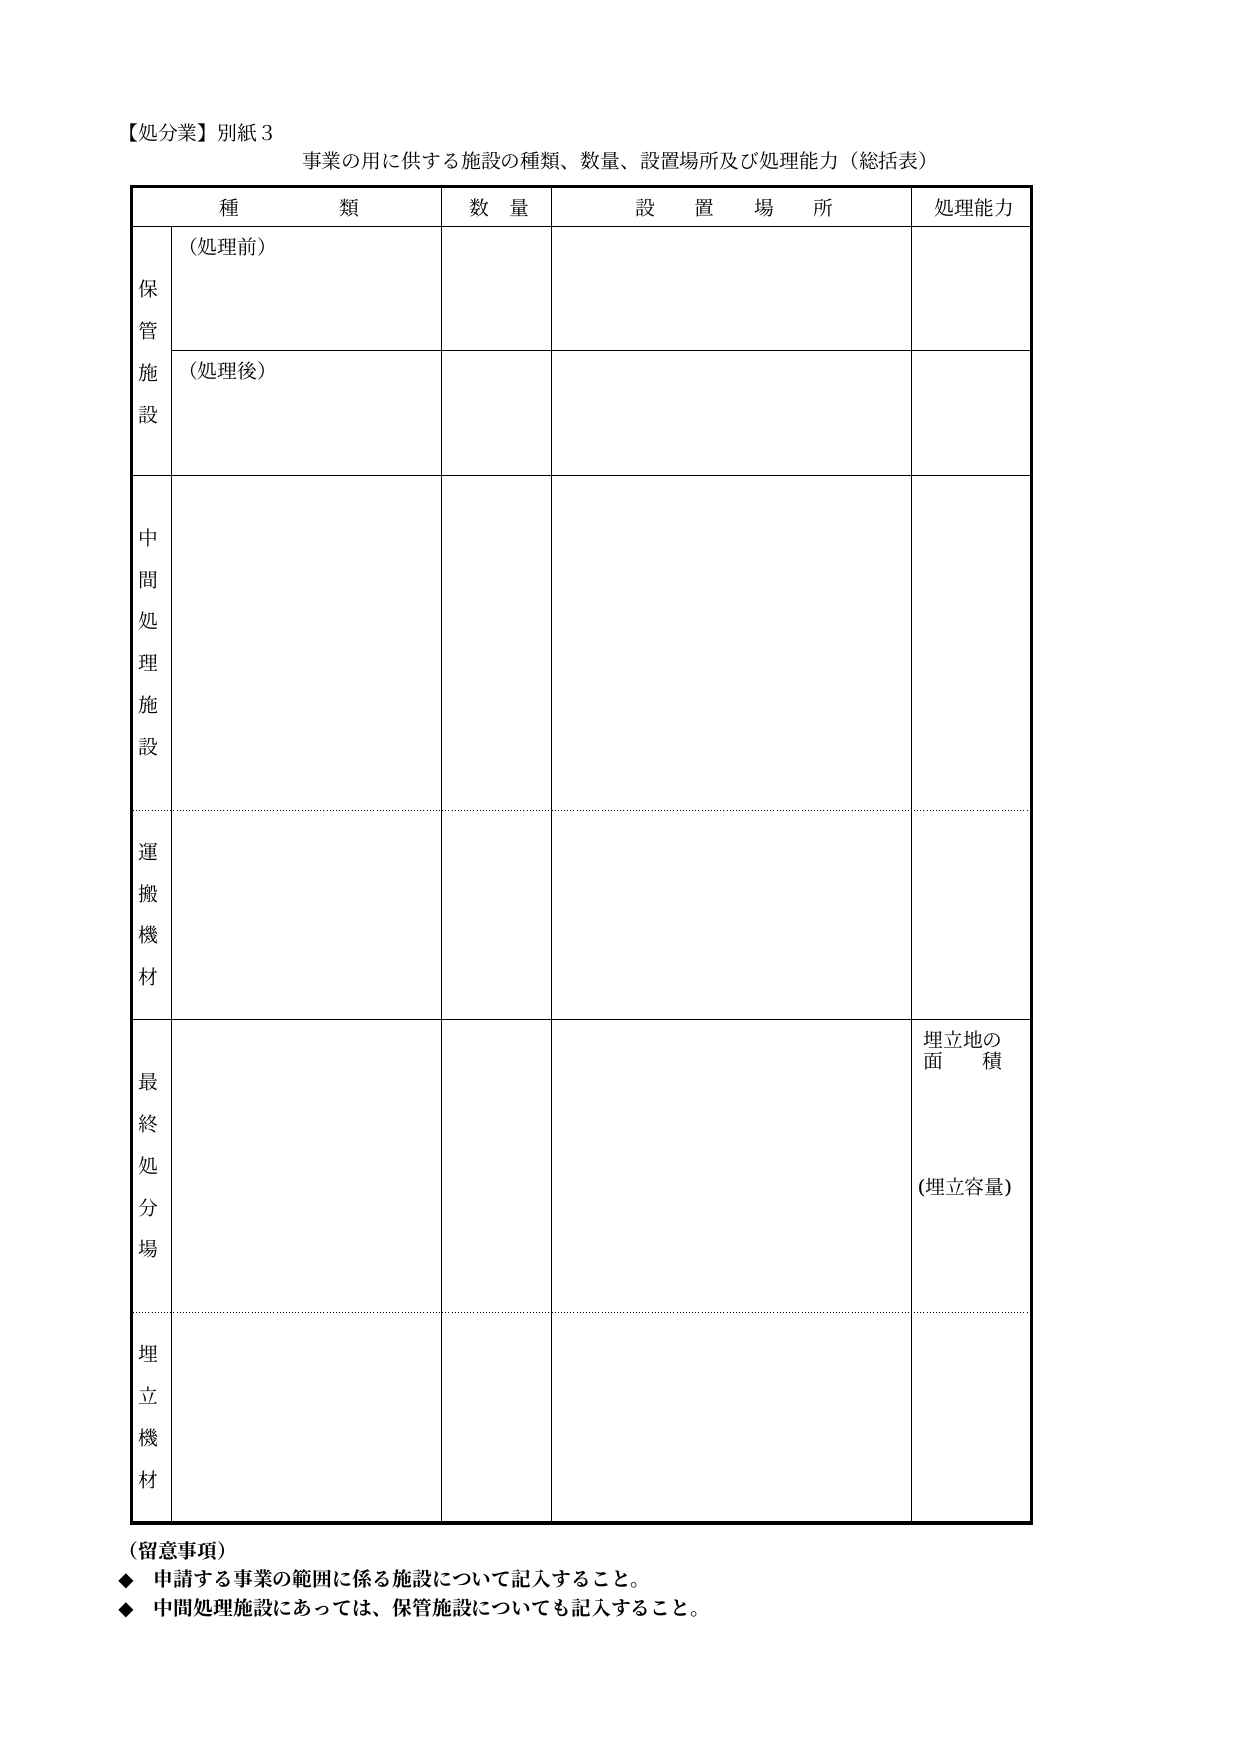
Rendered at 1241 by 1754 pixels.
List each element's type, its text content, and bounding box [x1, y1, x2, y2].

table_cell （処理前） [172, 227, 441, 350]
table_cell [912, 810, 1030, 1019]
table_cell [552, 810, 911, 1019]
table_header 数 量 [442, 188, 551, 226]
text ◆ 申請する事業の範囲に係る施設について記入すること。 [118, 1564, 1122, 1592]
table_cell [442, 1312, 551, 1521]
table_cell [552, 351, 911, 475]
table_cell [552, 227, 911, 350]
table_cell 保 管 施 設 [133, 227, 171, 475]
table_cell 埋 立 機 材 [133, 1312, 171, 1521]
table_header 処理能力 [912, 188, 1030, 226]
text （留意事項） [118, 1535, 1122, 1564]
table_cell [552, 1020, 911, 1312]
table_cell [442, 476, 551, 809]
table_cell （処理後） [172, 351, 441, 475]
table_cell [552, 1312, 911, 1521]
table_cell 中 間 処 理 施 設 [133, 476, 171, 809]
table_cell [172, 810, 441, 1019]
table_cell [912, 351, 1030, 475]
table_cell 運 搬 機 材 [133, 810, 171, 1019]
table_cell [442, 351, 551, 475]
table_cell [172, 476, 441, 809]
table_cell [442, 810, 551, 1019]
text ◆ 中間処理施設にあっては、保管施設についても記入すること。 [118, 1592, 1122, 1621]
table_cell [912, 476, 1030, 809]
table_cell [172, 1312, 441, 1521]
table_cell [442, 1020, 551, 1312]
table_cell [552, 476, 911, 809]
table_header 種 類 [133, 188, 441, 226]
table_cell [912, 1312, 1030, 1521]
text 事業の用に供する施設の種類、数量、設置場所及び処理能力（総括表） [118, 146, 1122, 174]
table_header 設 置 場 所 [552, 188, 911, 226]
table_cell [912, 227, 1030, 350]
table_cell 埋立地の 面 積 (埋立容量) [912, 1020, 1030, 1312]
table_cell 最 終 処 分 場 [133, 1020, 171, 1312]
table_cell [442, 227, 551, 350]
text 【処分業】別紙３ [118, 118, 1122, 146]
table_cell [172, 1020, 441, 1312]
